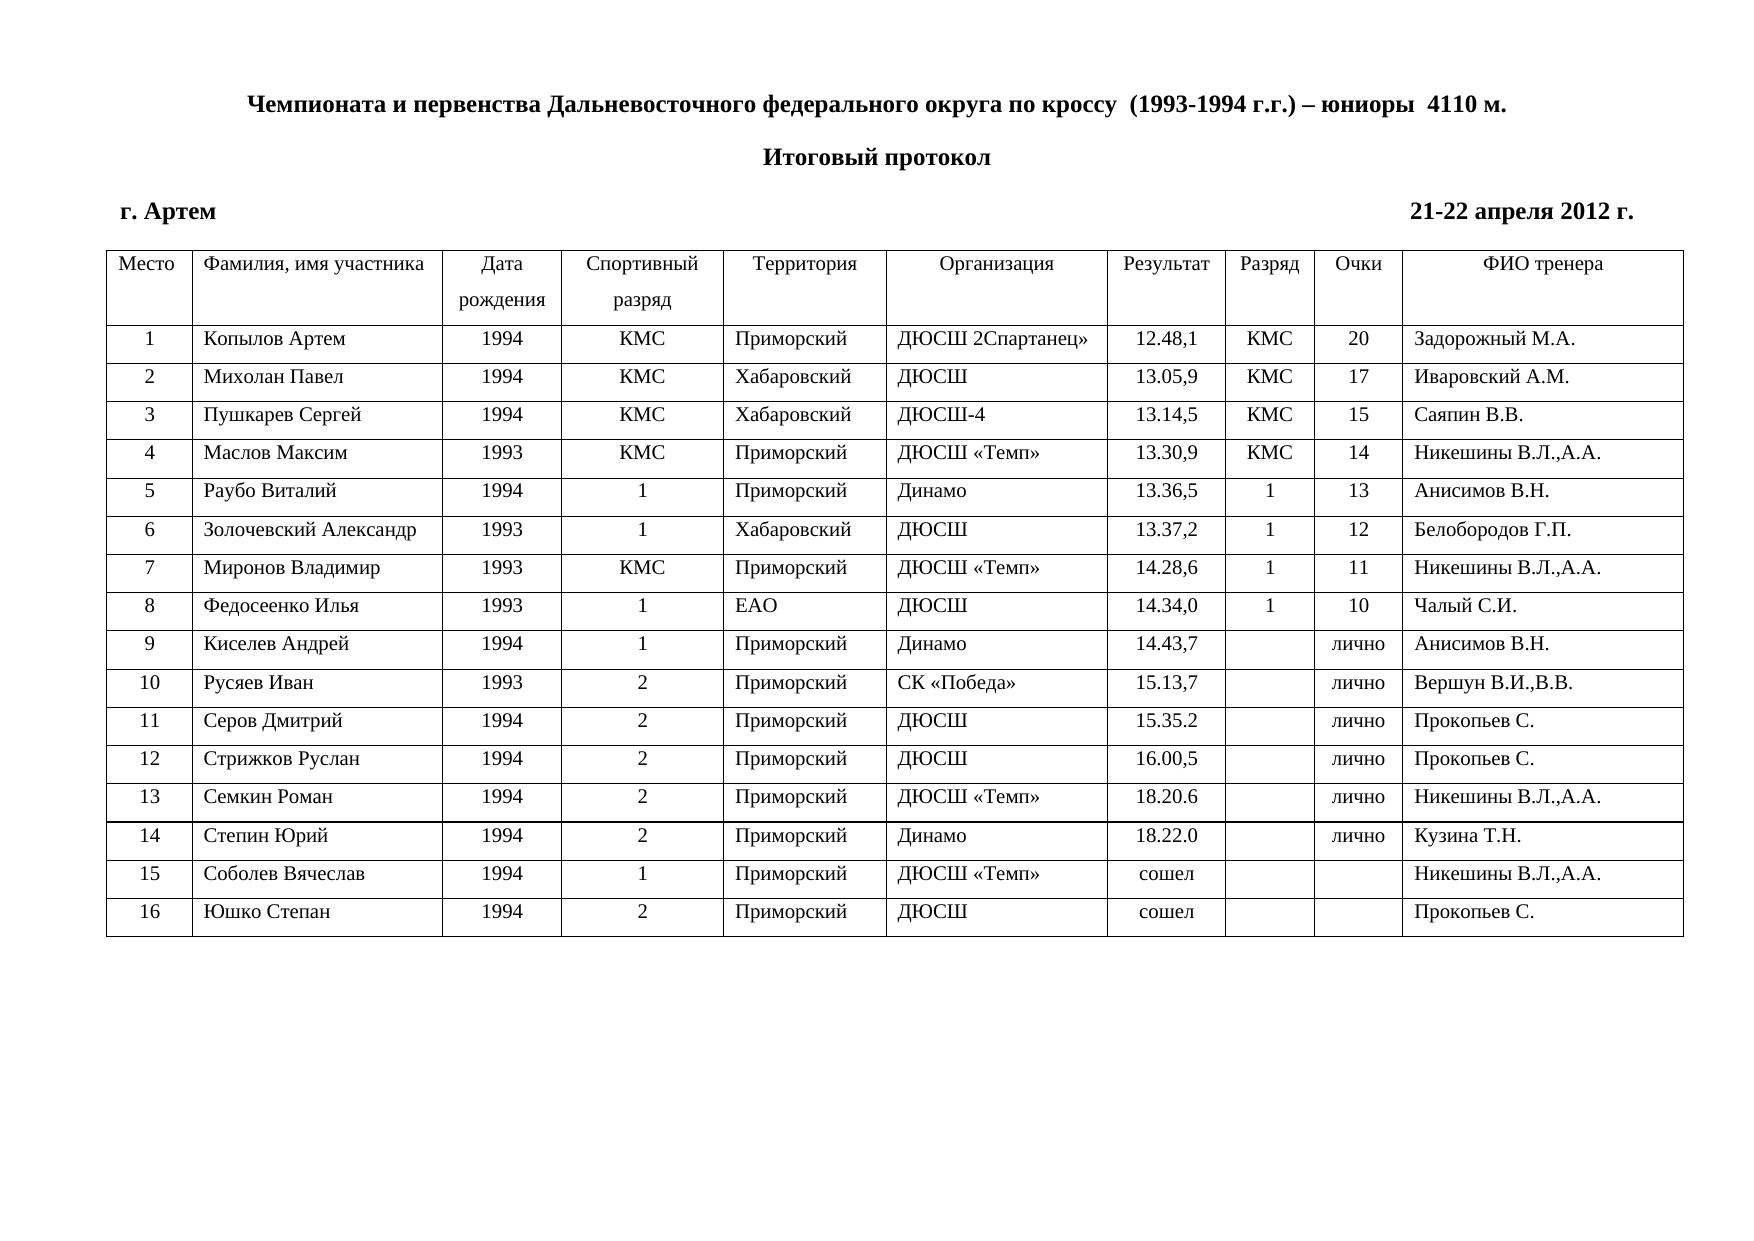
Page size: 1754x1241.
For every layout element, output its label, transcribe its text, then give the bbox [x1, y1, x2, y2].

table_header Место [107, 251, 192, 324]
table_cell 1994 [443, 899, 561, 936]
table_cell КМС [1226, 440, 1314, 477]
table_cell 6 [107, 517, 192, 554]
table_cell 1 [562, 631, 723, 668]
table_cell 9 [107, 631, 192, 668]
table_cell Никешины В.Л.,А.А. [1403, 440, 1683, 477]
table_cell Хабаровский [724, 402, 886, 439]
table_cell 1993 [443, 517, 561, 554]
table_cell 13 [107, 784, 192, 821]
table_cell 5 [107, 479, 192, 516]
table_cell КМС [562, 364, 723, 401]
table_cell 1 [1226, 593, 1314, 630]
table_cell ДЮСШ [887, 746, 1107, 783]
table_cell ДЮСШ [887, 593, 1107, 630]
table_cell КМС [1226, 326, 1314, 363]
table_cell [1226, 899, 1314, 936]
table_cell 13.36,5 [1108, 479, 1225, 516]
table_cell 16 [107, 899, 192, 936]
table_cell Приморский [724, 631, 886, 668]
table_cell 11 [1315, 555, 1402, 592]
table_cell КМС [562, 555, 723, 592]
table_header Фамилия, имя участника [193, 251, 442, 324]
table_cell Саяпин В.В. [1403, 402, 1683, 439]
table_cell 2 [562, 746, 723, 783]
table_cell [1315, 899, 1402, 936]
table_cell 1993 [443, 670, 561, 707]
table_cell 1994 [443, 631, 561, 668]
table_cell 2 [562, 899, 723, 936]
table_cell 1994 [443, 708, 561, 745]
table_cell ДЮСШ «Темп» [887, 861, 1107, 898]
table_cell Никешины В.Л.,А.А. [1403, 555, 1683, 592]
table_cell 15 [107, 861, 192, 898]
table_header Разряд [1226, 251, 1314, 324]
table_cell лично [1315, 631, 1402, 668]
table_cell СК «Победа» [887, 670, 1107, 707]
table_cell ДЮСШ [887, 517, 1107, 554]
table_cell 14.43,7 [1108, 631, 1225, 668]
table_cell Семкин Роман [193, 784, 442, 821]
table_cell [1226, 823, 1314, 860]
table_cell Стрижков Руслан [193, 746, 442, 783]
table_cell 13 [1315, 479, 1402, 516]
table_cell 1 [1226, 517, 1314, 554]
table_cell Золочевский Александр [193, 517, 442, 554]
table_cell [1226, 631, 1314, 668]
table_cell 4 [107, 440, 192, 477]
table_cell ДЮСШ 2Спартанец» [887, 326, 1107, 363]
table_cell 13.05,9 [1108, 364, 1225, 401]
table_cell Степин Юрий [193, 823, 442, 860]
table_cell 10 [1315, 593, 1402, 630]
table_cell Приморский [724, 440, 886, 477]
table_cell Белобородов Г.П. [1403, 517, 1683, 554]
table_cell [1315, 861, 1402, 898]
table_cell 1994 [443, 861, 561, 898]
table_cell 14 [107, 823, 192, 860]
table_cell 1994 [443, 823, 561, 860]
table_cell 2 [562, 823, 723, 860]
table_cell 1 [562, 861, 723, 898]
table_cell Соболев Вячеслав [193, 861, 442, 898]
table_cell 1994 [443, 784, 561, 821]
table_cell 17 [1315, 364, 1402, 401]
table_cell лично [1315, 746, 1402, 783]
table_cell 1994 [443, 746, 561, 783]
table_cell 13.30,9 [1108, 440, 1225, 477]
table_cell 15 [1315, 402, 1402, 439]
table_cell Приморский [724, 899, 886, 936]
text Чемпионата и первенства Дальневосточного федерального округа по кроссу (1993-1994 г.г.) – юниоры 4110 м. [118, 89, 1636, 117]
table_cell Приморский [724, 784, 886, 821]
table_cell 13.14,5 [1108, 402, 1225, 439]
table_cell 2 [562, 784, 723, 821]
table_cell КМС [562, 440, 723, 477]
table_cell 1994 [443, 479, 561, 516]
table_cell Серов Дмитрий [193, 708, 442, 745]
table_header Территория [724, 251, 886, 324]
table_cell 13.37,2 [1108, 517, 1225, 554]
table_cell Задорожный М.А. [1403, 326, 1683, 363]
table_cell 12 [1315, 517, 1402, 554]
table_cell Маслов Максим [193, 440, 442, 477]
table_cell ДЮСШ «Темп» [887, 440, 1107, 477]
table_cell Раубо Виталий [193, 479, 442, 516]
table_cell 2 [562, 708, 723, 745]
table_cell Вершун В.И.,В.В. [1403, 670, 1683, 707]
table_cell 1994 [443, 364, 561, 401]
table_cell Никешины В.Л.,А.А. [1403, 861, 1683, 898]
table_cell Юшко Степан [193, 899, 442, 936]
table_cell Копылов Артем [193, 326, 442, 363]
table_cell Анисимов В.Н. [1403, 479, 1683, 516]
table_header Дата рождения [443, 251, 561, 324]
table_cell 18.20.6 [1108, 784, 1225, 821]
table_cell Пушкарев Сергей [193, 402, 442, 439]
table_cell 14.34,0 [1108, 593, 1225, 630]
table_cell 11 [107, 708, 192, 745]
table_cell Анисимов В.Н. [1403, 631, 1683, 668]
table_header Организация [887, 251, 1107, 324]
table_cell Приморский [724, 746, 886, 783]
table_cell лично [1315, 823, 1402, 860]
table_cell сошел [1108, 861, 1225, 898]
table_cell КМС [562, 326, 723, 363]
table_cell Кузина Т.Н. [1403, 823, 1683, 860]
table_cell лично [1315, 708, 1402, 745]
table_cell Федосеенко Илья [193, 593, 442, 630]
table_cell КМС [562, 402, 723, 439]
table_cell [1226, 861, 1314, 898]
table_cell лично [1315, 670, 1402, 707]
table_cell 12.48,1 [1108, 326, 1225, 363]
table_cell [1226, 708, 1314, 745]
table_cell 14 [1315, 440, 1402, 477]
table_cell КМС [1226, 364, 1314, 401]
table_cell [1226, 784, 1314, 821]
table_cell ЕАО [724, 593, 886, 630]
table_header Очки [1315, 251, 1402, 324]
table_cell 1993 [443, 440, 561, 477]
table_cell КМС [1226, 402, 1314, 439]
table_cell Динамо [887, 479, 1107, 516]
table_cell ДЮСШ [887, 708, 1107, 745]
table_cell Чалый С.И. [1403, 593, 1683, 630]
table_header Результат [1108, 251, 1225, 324]
table_cell Динамо [887, 823, 1107, 860]
table_cell 1 [1226, 479, 1314, 516]
table_header Спортивный разряд [562, 251, 723, 324]
table_cell Приморский [724, 823, 886, 860]
table_cell 1993 [443, 593, 561, 630]
table_cell 1 [562, 517, 723, 554]
table_cell 2 [107, 364, 192, 401]
table_cell ДЮСШ [887, 899, 1107, 936]
table_cell Приморский [724, 861, 886, 898]
table_cell 16.00,5 [1108, 746, 1225, 783]
table_cell Приморский [724, 326, 886, 363]
table_cell Прокопьев С. [1403, 746, 1683, 783]
table_cell Динамо [887, 631, 1107, 668]
table_cell 1 [107, 326, 192, 363]
table_cell Приморский [724, 555, 886, 592]
table_cell Хабаровский [724, 364, 886, 401]
table_cell 14.28,6 [1108, 555, 1225, 592]
table_cell 10 [107, 670, 192, 707]
table_cell 15.35.2 [1108, 708, 1225, 745]
table_cell 2 [562, 670, 723, 707]
text Итоговый протокол [118, 142, 1636, 171]
table_cell Приморский [724, 479, 886, 516]
table_cell Иваровский А.М. [1403, 364, 1683, 401]
table_header ФИО тренера [1403, 251, 1683, 324]
table_cell Киселев Андрей [193, 631, 442, 668]
table_cell Прокопьев С. [1403, 899, 1683, 936]
table_cell ДЮСШ «Темп» [887, 784, 1107, 821]
table_cell Михолан Павел [193, 364, 442, 401]
table_cell Прокопьев С. [1403, 708, 1683, 745]
text г. Артем 21-22 апреля 2012 г. [118, 196, 1636, 225]
table_cell ДЮСШ [887, 364, 1107, 401]
table_cell ДЮСШ «Темп» [887, 555, 1107, 592]
table_cell 8 [107, 593, 192, 630]
table_cell 1 [1226, 555, 1314, 592]
table_cell 1994 [443, 326, 561, 363]
table_cell [1226, 746, 1314, 783]
table_cell Приморский [724, 670, 886, 707]
table_cell лично [1315, 784, 1402, 821]
table_cell сошел [1108, 899, 1225, 936]
table_cell 1 [562, 593, 723, 630]
table_cell Миронов Владимир [193, 555, 442, 592]
table_cell Русяев Иван [193, 670, 442, 707]
table_cell 18.22.0 [1108, 823, 1225, 860]
table_cell 1993 [443, 555, 561, 592]
table_cell 1994 [443, 402, 561, 439]
table_cell 1 [562, 479, 723, 516]
table_cell 12 [107, 746, 192, 783]
table_cell 15.13,7 [1108, 670, 1225, 707]
table_cell 7 [107, 555, 192, 592]
table_cell Приморский [724, 708, 886, 745]
table_cell Никешины В.Л.,А.А. [1403, 784, 1683, 821]
table_cell 20 [1315, 326, 1402, 363]
table_cell Хабаровский [724, 517, 886, 554]
table_cell 3 [107, 402, 192, 439]
table_cell ДЮСШ-4 [887, 402, 1107, 439]
table_cell [1226, 670, 1314, 707]
